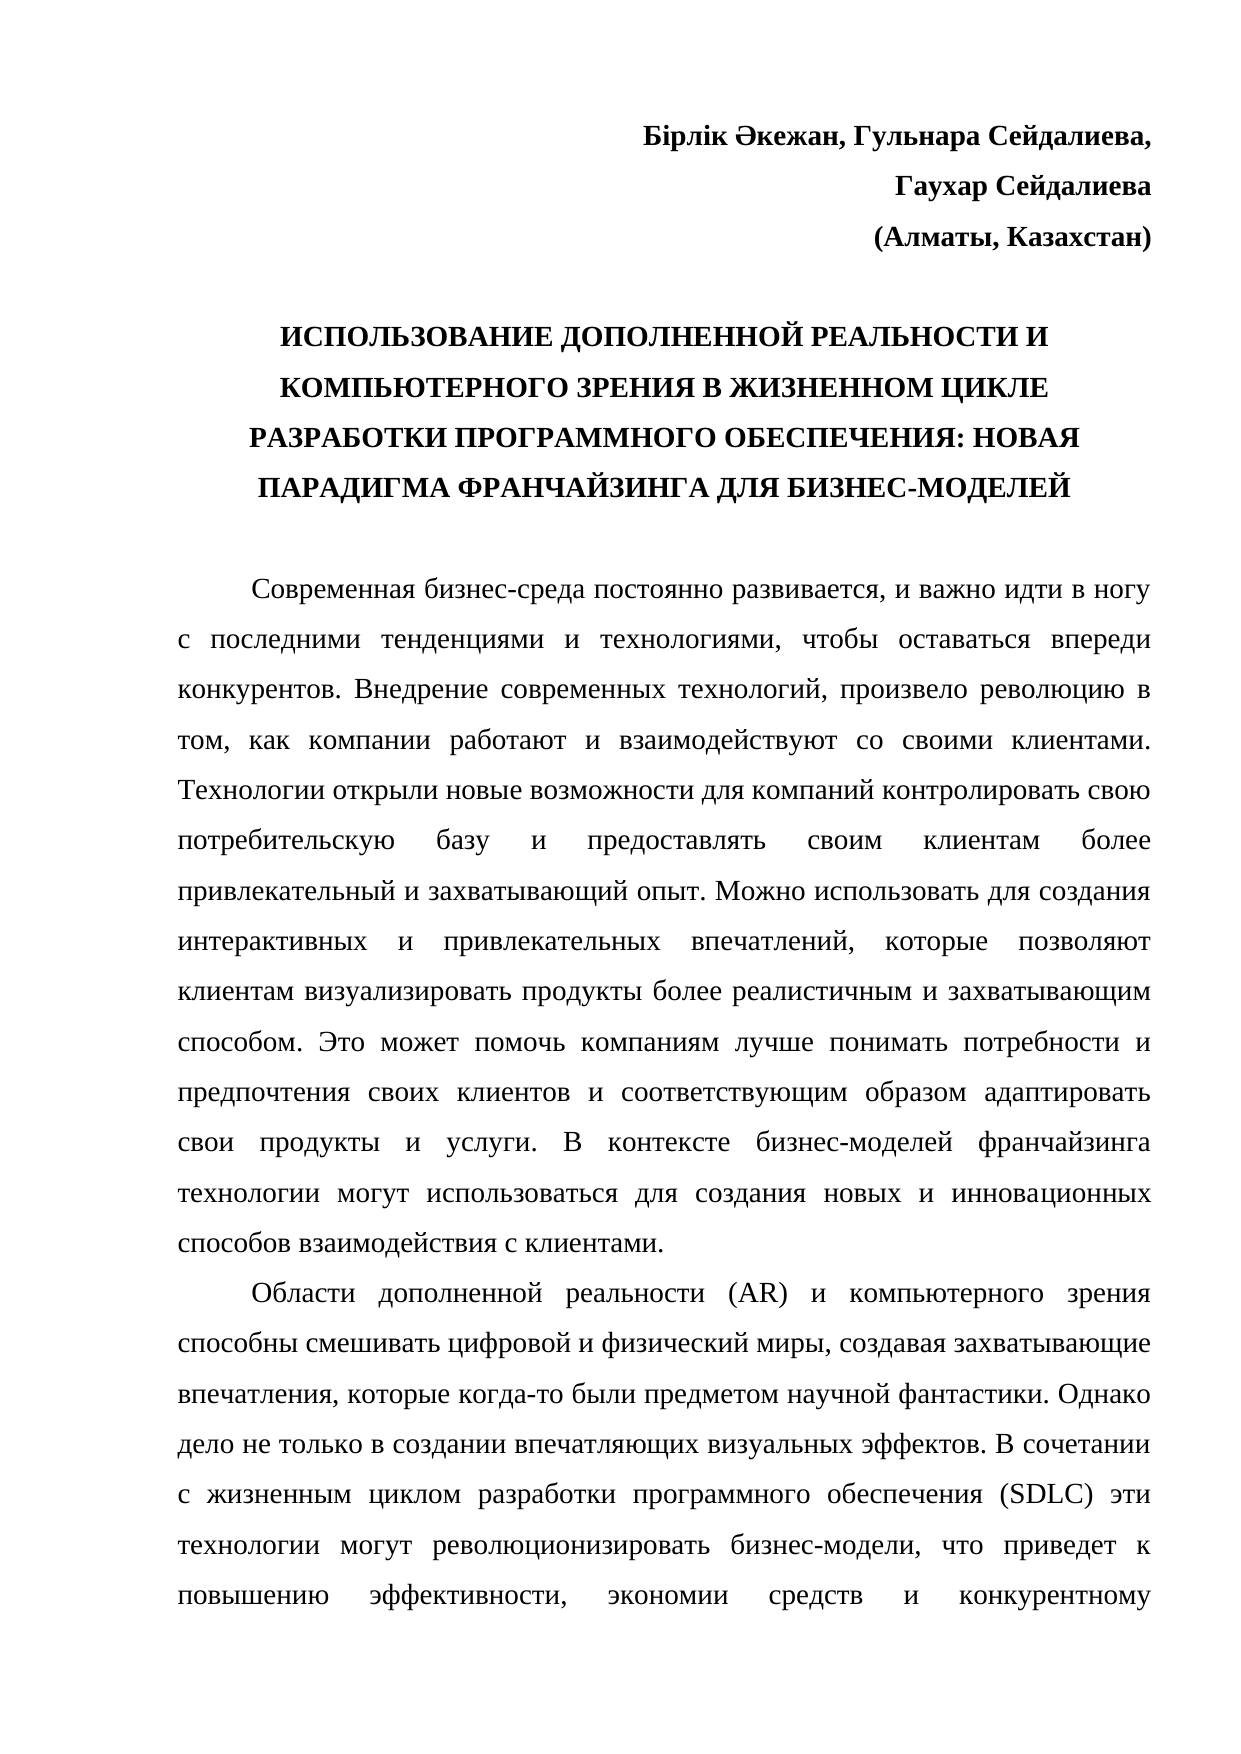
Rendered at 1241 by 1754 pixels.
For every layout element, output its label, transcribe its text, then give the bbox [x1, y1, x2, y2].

text Бірлік Әкежан, Гульнара Сейдалиева, [177, 118, 1152, 152]
text (Алматы, Казахстан) [177, 219, 1152, 252]
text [177, 1275, 1152, 1611]
text Современная бизнес-среда постоянно развивается, и важно идти в ногу с последними тенденциями и технологиями, чтобы оставаться впереди конкурентов. Внедрение современных технологий, произвело революцию в том, как компании работают и взаимодействуют со своими клиентами. Технологии открыли новые возможности для компаний контролировать свою потребительскую базу и предоставлять своим клиентам более привлекательный и захватывающий опыт. Можно использовать для создания интерактивных и привлекательных впечатлений, которые позволяют клиентам визуализировать продукты более реалистичным и захватывающим способом. Это может помочь компаниям лучше понимать потребности и предпочтения своих клиентов и соответствующим образом адаптировать свои продукты и услуги. В контексте бизнес-моделей франчайзинга технологии могут использоваться для создания новых и инновационных способов взаимодействия с клиентами. [177, 571, 1152, 1258]
text ИСПОЛЬЗОВАНИЕ ДОПОЛНЕННОЙ РЕАЛЬНОСТИ И КОМПЬЮТЕРНОГО ЗРЕНИЯ В ЖИЗНЕННОМ ЦИКЛЕ РАЗРАБОТКИ ПРОГРАММНОГО ОБЕСПЕЧЕНИЯ: НОВАЯ ПАРАДИГМА ФРАНЧАЙЗИНГА ДЛЯ БИЗНЕС-МОДЕЛЕЙ [177, 319, 1152, 504]
text Гаухар Сейдалиева [177, 168, 1152, 202]
